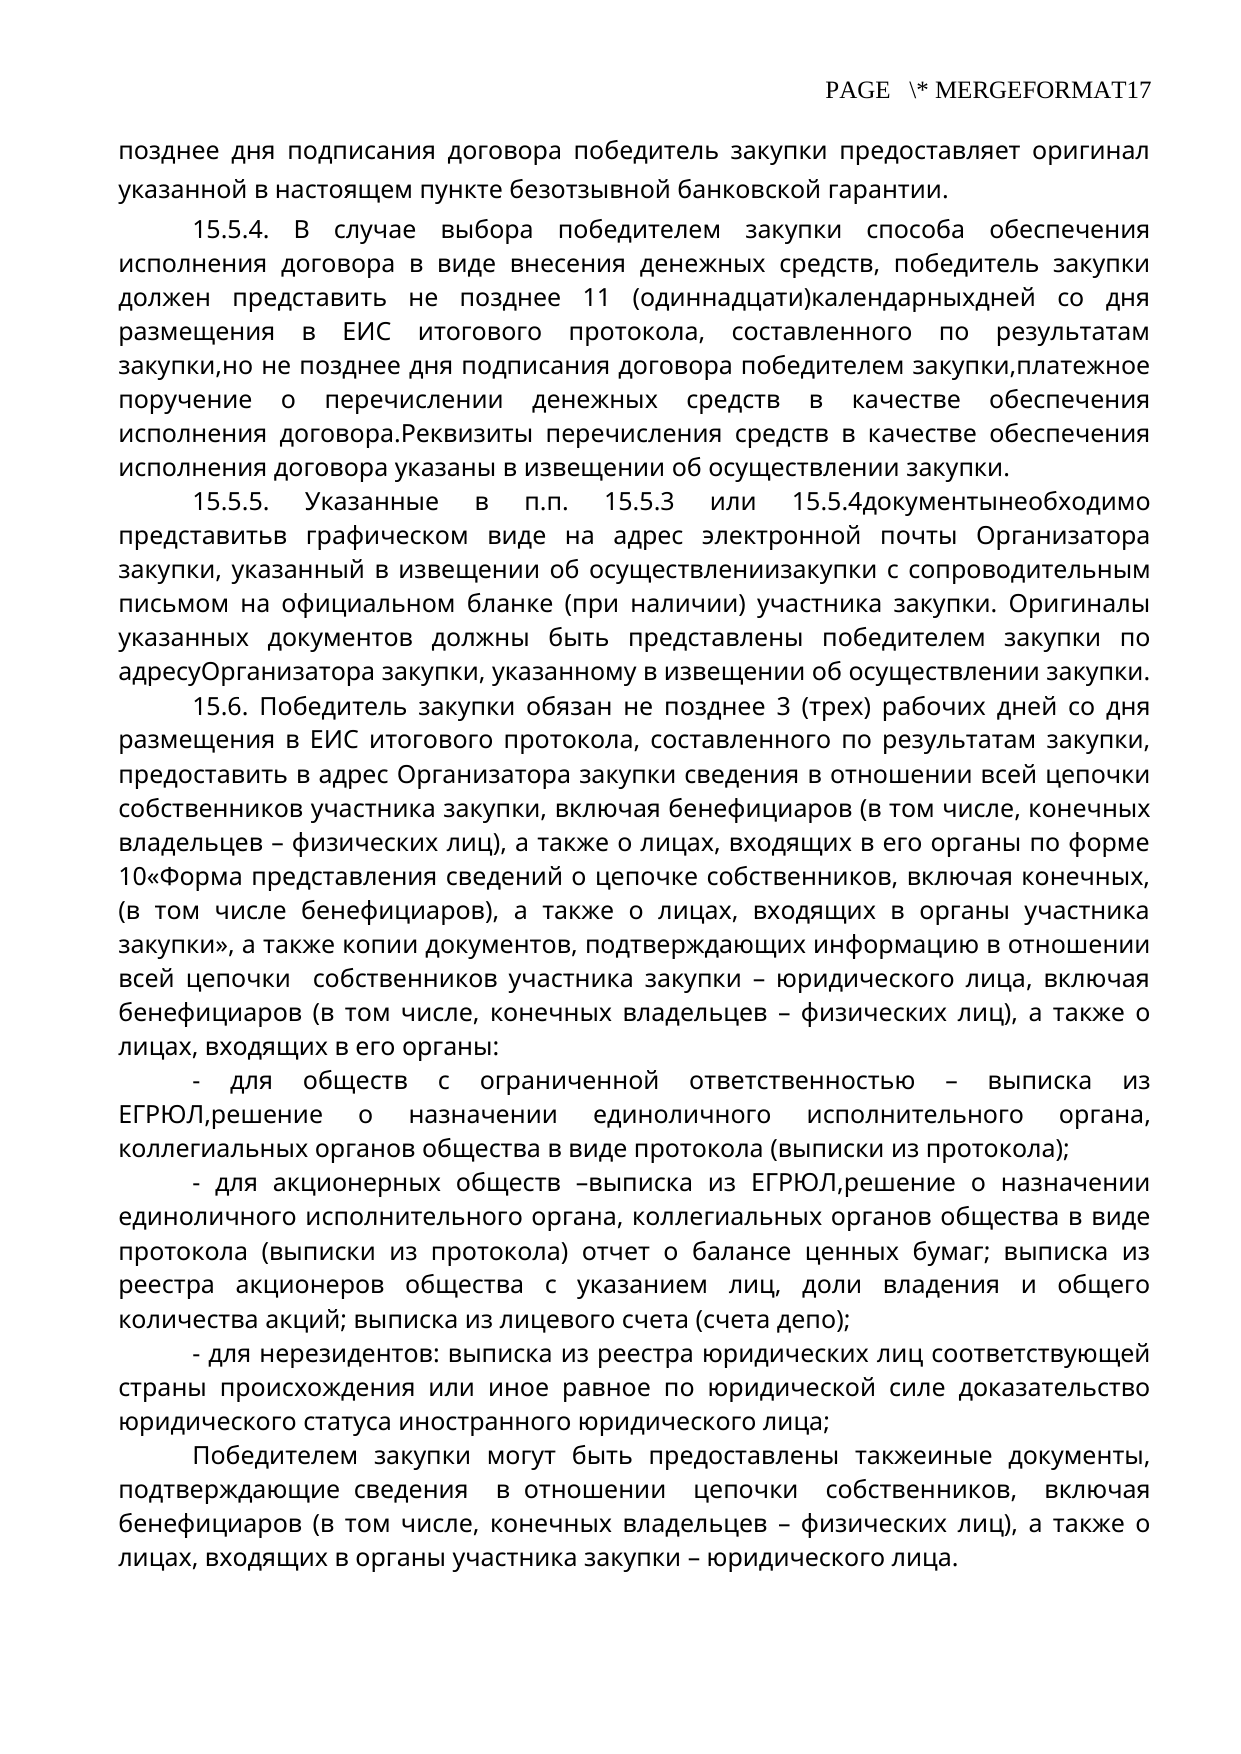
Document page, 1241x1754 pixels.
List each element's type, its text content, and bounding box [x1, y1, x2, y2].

text - для акционерных обществ –выписка из ЕГРЮЛ,решение о назначении единоличного исполнительного органа, коллегиальных органов общества в виде протокола (выписки из протокола) отчет о балансе ценных бумаг; выписка из реестра акционеров общества с указанием лиц, доли владения и общего количества акций; выписка из лицевого счета (счета депо); [118, 1165, 1152, 1335]
text - для обществ с ограниченной ответственностью – выписка из ЕГРЮЛ,решение о назначении единоличного исполнительного органа, коллегиальных органов общества в виде протокола (выписки из протокола); [118, 1063, 1152, 1165]
text 15.5.5. Указанные в п.п. 15.5.3 или 15.5.4документынеобходимо представитьв графическом виде на адрес электронной почты Организатора закупки, указанный в извещении об осуществлениизакупки с сопроводительным письмом на официальном бланке (при наличии) участника закупки. Оригиналы указанных документов должны быть представлены победителем закупки по адресуОрганизатора закупки, указанному в извещении об осуществлении закупки. [118, 484, 1152, 688]
text - для нерезидентов: выписка из реестра юридических лиц соответствующей страны происхождения или иное равное по юридической силе доказательство юридического статуса иностранного юридического лица; [118, 1335, 1152, 1437]
text 15.6. Победитель закупки обязан не позднее 3 (трех) рабочих дней со дня размещения в ЕИС итогового протокола, составленного по результатам закупки, предоставить в адрес Организатора закупки сведения в отношении всей цепочки собственников участника закупки, включая бенефициаров (в том числе, конечных владельцев – физических лиц), а также о лицах, входящих в его органы по форме 10«Форма представления сведений о цепочке собственников, включая конечных, (в том числе бенефициаров), а также о лицах, входящих в органы участника закупки», а также копии документов, подтверждающих информацию в отношении всей цепочки собственников участника закупки – юридического лица, включая бенефициаров (в том числе, конечных владельцев – физических лиц), а также о лицах, входящих в его органы: [118, 688, 1152, 1063]
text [118, 133, 1152, 206]
text 15.5.4. В случае выбора победителем закупки способа обеспечения исполнения договора в виде внесения денежных средств, победитель закупки должен представить не позднее 11 (одиннадцати)календарныхдней со дня размещения в ЕИС итогового протокола, составленного по результатам закупки,но не позднее дня подписания договора победителем закупки,платежное поручение о перечислении денежных средств в качестве обеспечения исполнения договора.Реквизиты перечисления средств в качестве обеспечения исполнения договора указаны в извещении об осуществлении закупки. [118, 211, 1152, 484]
text Победителем закупки могут быть предоставлены такжеиные документы, подтверждающие сведения в отношении цепочки собственников, включая бенефициаров (в том числе, конечных владельцев – физических лиц), а также о лицах, входящих в органы участника закупки – юридического лица. [118, 1437, 1152, 1574]
